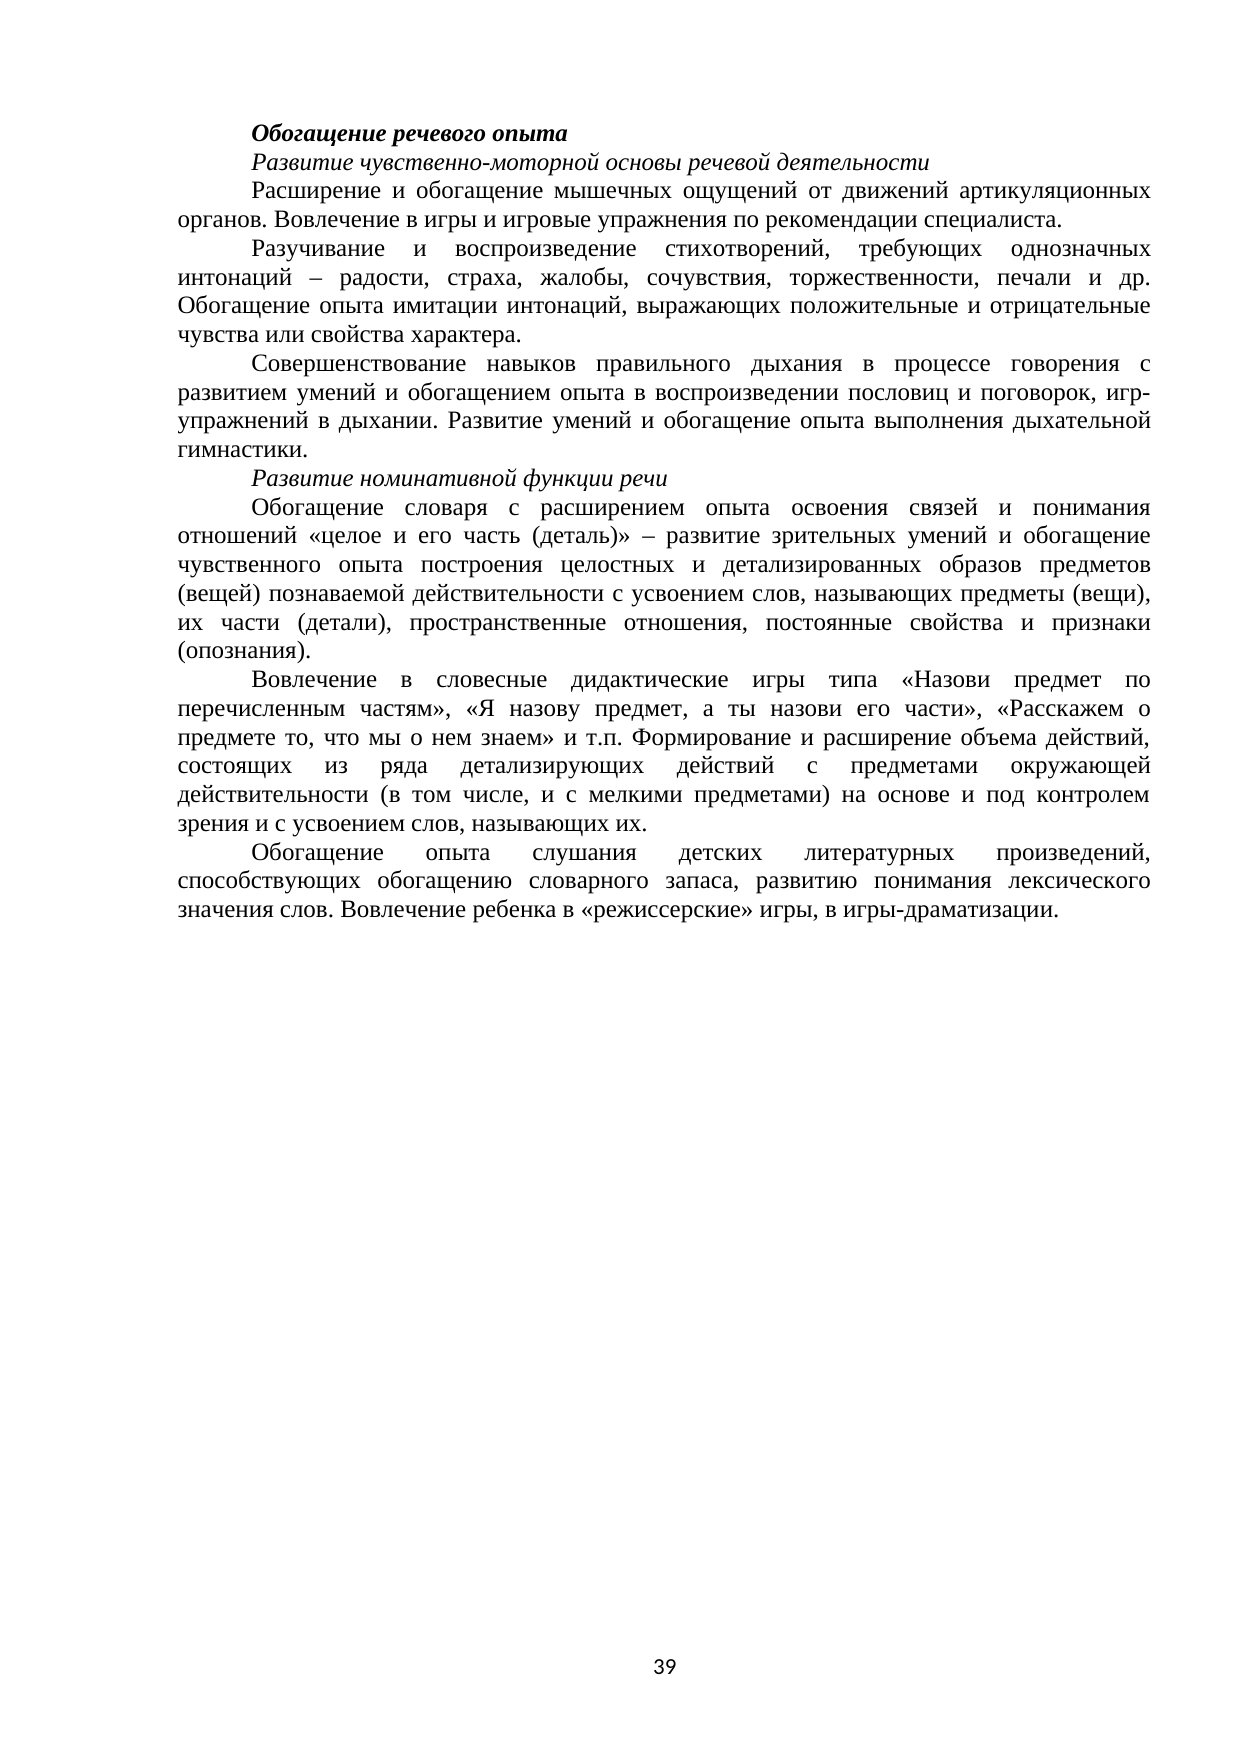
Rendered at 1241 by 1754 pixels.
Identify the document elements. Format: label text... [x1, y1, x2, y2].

text Развитие чувственно-моторной основы речевой деятельности [177, 147, 1152, 176]
text Разучивание и воспроизведение стихотворений, требующих однозначных интонаций – радости, страха, жалобы, сочувствия, торжественности, печали и др. Обогащение опыта имитации интонаций, выражающих положительные и отрицательные чувства или свойства характера. [177, 233, 1152, 348]
text Совершенствование навыков правильного дыхания в процессе говорения с развитием умений и обогащением опыта в воспроизведении пословиц и поговорок, игр-упражнений в дыхании. Развитие умений и обогащение опыта выполнения дыхательной гимнастики. [177, 348, 1152, 463]
text Расширение и обогащение мышечных ощущений от движений артикуляционных органов. Вовлечение в игры и игровые упражнения по рекомендации специалиста. [177, 176, 1152, 233]
text Обогащение речевого опыта [215, 118, 1152, 147]
text Вовлечение в словесные дидактические игры типа «Назови предмет по перечисленным частям», «Я назову предмет, а ты назови его части», «Расскажем о предмете то, что мы о нем знаем» и т.п. Формирование и расширение объема действий, состоящих из ряда детализирующих действий с предметами окружающей действительности (в том числе, и с мелкими предметами) на основе и под контролем зрения и с усвоением слов, называющих их. [177, 664, 1152, 837]
text Развитие номинативной функции речи [177, 463, 1152, 492]
text Обогащение словаря с расширением опыта освоения связей и понимания отношений «целое и его часть (деталь)» – развитие зрительных умений и обогащение чувственного опыта построения целостных и детализированных образов предметов (вещей) познаваемой действительности с усвоением слов, называющих предметы (вещи), их части (детали), пространственные отношения, постоянные свойства и признаки (опознания). [177, 492, 1152, 664]
text Обогащение опыта слушания детских литературных произведений, способствующих обогащению словарного запаса, развитию понимания лексического значения слов. Вовлечение ребенка в «режиссерские» игры, в игры-драматизации. [177, 837, 1152, 923]
